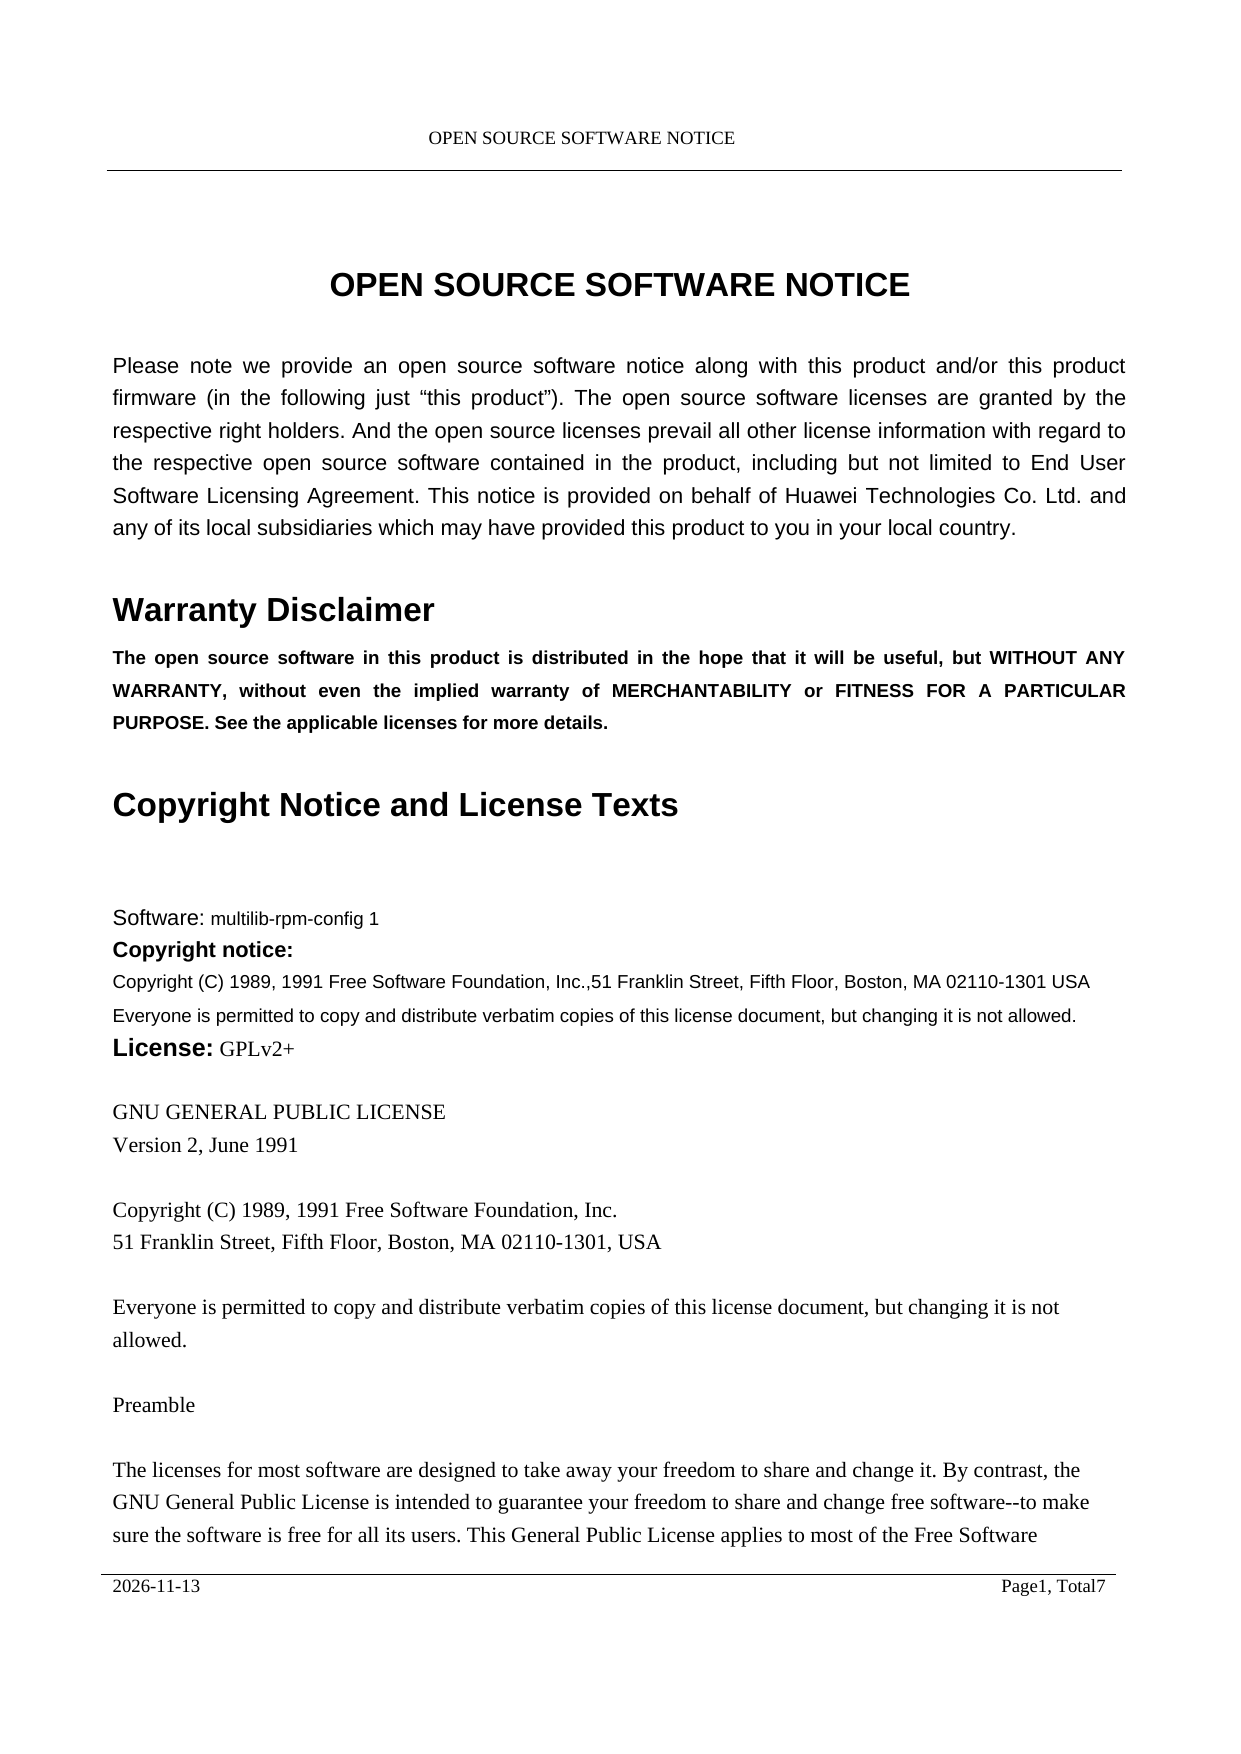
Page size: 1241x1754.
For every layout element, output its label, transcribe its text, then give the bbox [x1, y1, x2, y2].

text The open source software in this product is distributed in the hope that it will be useful, but WITHOUT ANY WARRANTY, without even the implied warranty of MERCHANTABILITY or FITNESS FOR A PARTICULAR PURPOSE. See the applicable licenses for more details. [112, 641, 1128, 739]
text Copyright notice: [112, 933, 1128, 966]
text Copyright Notice and License Texts [112, 771, 1128, 836]
text Warranty Disclaimer [112, 576, 1128, 641]
text Software: multilib-rpm-config 1 [112, 901, 1128, 933]
text Please note we provide an open source software notice along with this product and/or this product firmware (in the following just “this product”). The open source software licenses are granted by the respective right holders. And the open source licenses prevail all other license information with regard to the respective open source software contained in the product, including but not limited to End User Software Licensing Agreement. This notice is provided on behalf of Huawei Technologies Co. Ltd. and any of its local subsidiaries which may have provided this product to you in your local country. [112, 349, 1128, 544]
text Copyright (C) 1989, 1991 Free Software Foundation, Inc.,51 Franklin Street, Fifth Floor, Boston, MA 02110-1301 USA Everyone is permitted to copy and distribute verbatim copies of this license document, but changing it is not allowed. [112, 966, 1128, 1031]
text OPEN SOURCE SOFTWARE NOTICE [112, 251, 1128, 316]
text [112, 1031, 1128, 1551]
